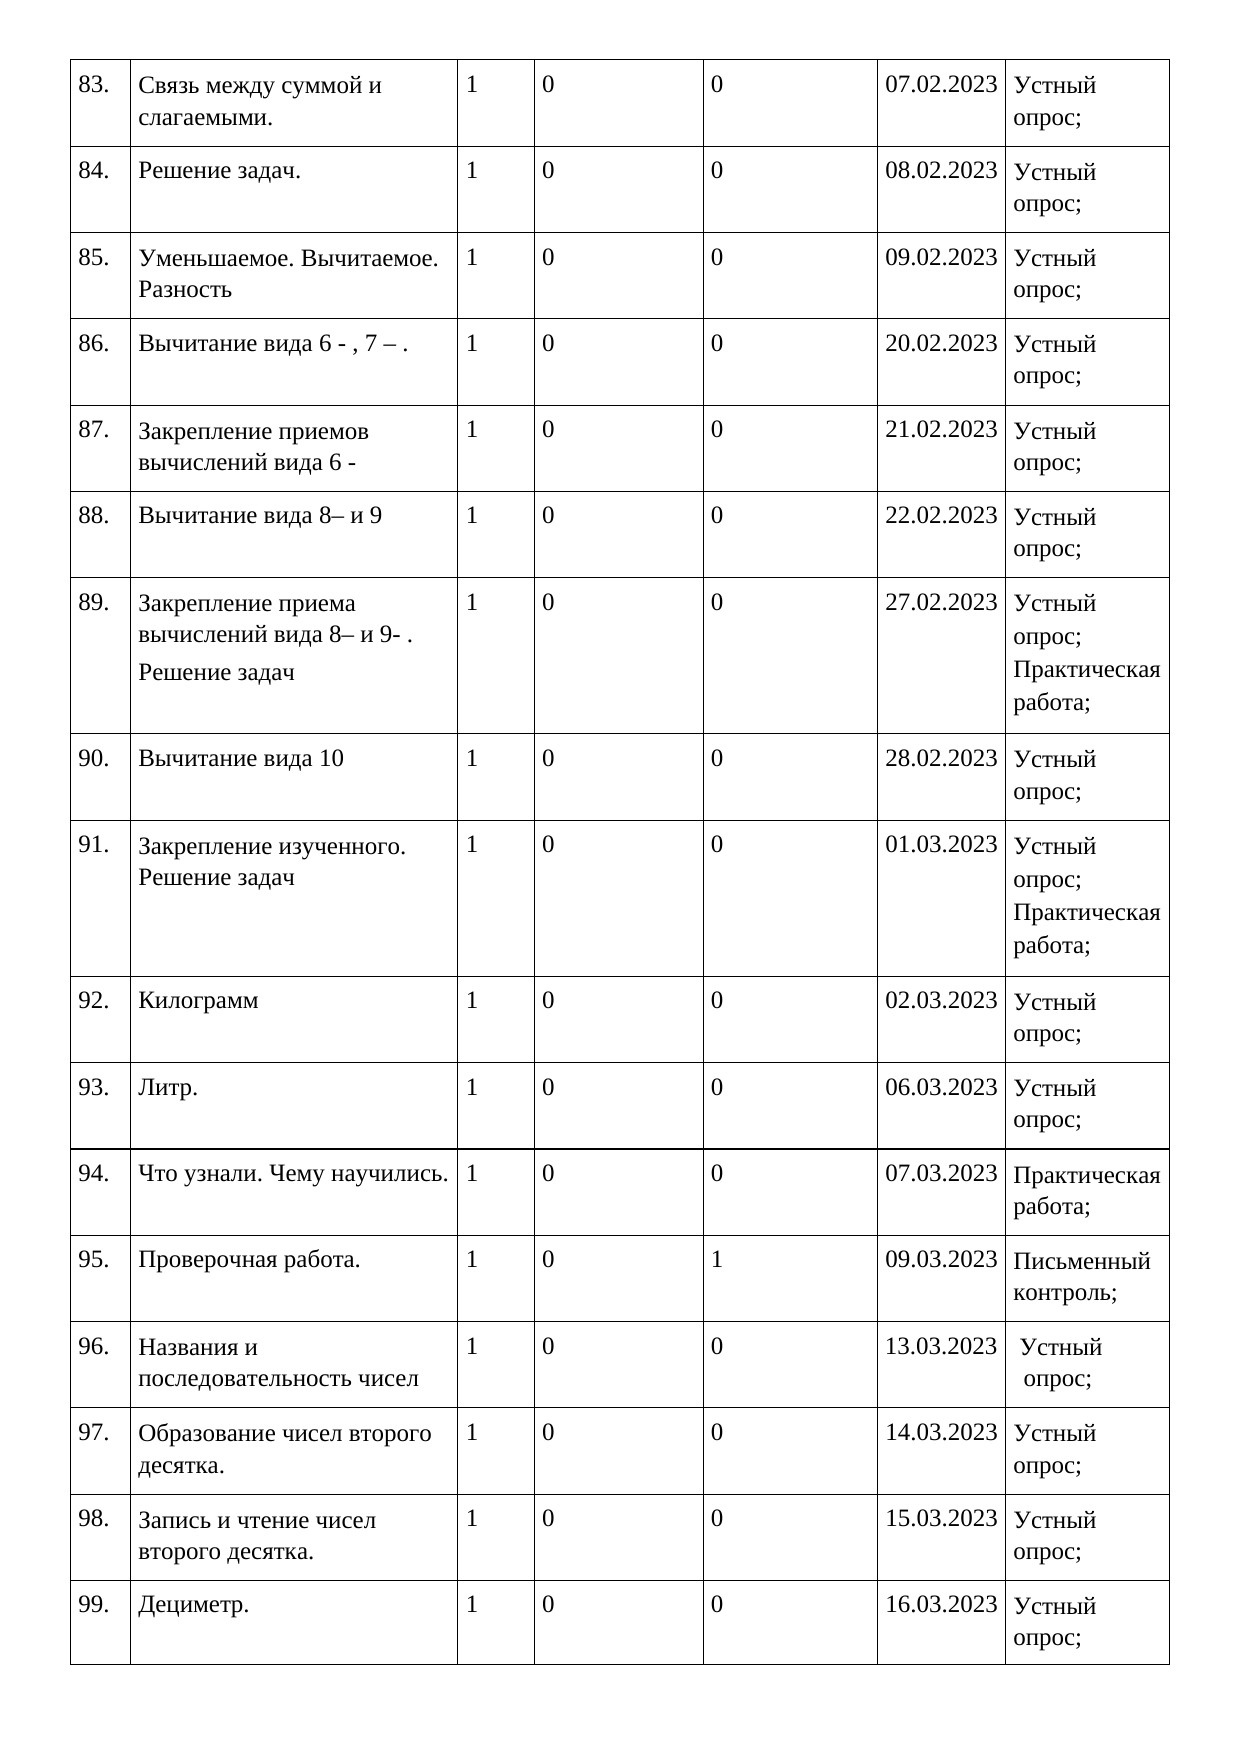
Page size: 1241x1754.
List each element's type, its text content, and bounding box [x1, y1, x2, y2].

table_cell 0 [704, 319, 877, 404]
table_cell Вычитание вида 6 - , 7 – . [131, 319, 457, 404]
table_cell 0 [535, 1236, 703, 1321]
table_cell Устный опрос; [1006, 319, 1169, 404]
table_header 0 [535, 60, 703, 146]
table_cell Образование чисел второго десятка. [131, 1408, 457, 1493]
table_cell 1 [458, 1150, 534, 1235]
table_cell 0 [535, 492, 703, 577]
table_header 07.02.2023 [878, 60, 1005, 146]
table_cell 0 [704, 147, 877, 232]
table_cell 0 [704, 734, 877, 819]
table_cell Устный опрос; [1006, 233, 1169, 318]
table_cell 02.03.2023 [878, 977, 1005, 1062]
table_cell Устный опрос; [1006, 1322, 1169, 1407]
table_cell 1 [458, 1322, 534, 1407]
table_cell Вычитание вида 8– и 9 [131, 492, 457, 577]
table_cell 0 [535, 734, 703, 819]
table_cell 1 [458, 492, 534, 577]
table_cell Устный опрос; [1006, 406, 1169, 491]
table_cell 15.03.2023 [878, 1495, 1005, 1580]
table_cell 0 [704, 578, 877, 733]
table_cell Устный опрос; [1006, 734, 1169, 819]
table_cell 1 [458, 1408, 534, 1493]
table_cell 27.02.2023 [878, 578, 1005, 733]
table_header 83. [71, 60, 130, 146]
table_cell 91. [71, 821, 130, 976]
table_cell Устный опрос; Практическая работа; [1006, 821, 1169, 976]
table_cell 1 [458, 977, 534, 1062]
table_cell 1 [458, 734, 534, 819]
table_cell Уменьшаемое. Вычитаемое. Разность [131, 233, 457, 318]
table_cell Проверочная работа. [131, 1236, 457, 1321]
table_cell 0 [535, 977, 703, 1062]
table_cell Дециметр. [131, 1581, 457, 1664]
table_cell 85. [71, 233, 130, 318]
table_cell Вычитание вида 10 [131, 734, 457, 819]
table_cell 13.03.2023 [878, 1322, 1005, 1407]
table_cell 0 [704, 977, 877, 1062]
table_cell 0 [535, 1322, 703, 1407]
table_header Связь между суммой и слагаемыми. [131, 60, 457, 146]
table_cell 0 [535, 1495, 703, 1580]
table_cell 1 [458, 406, 534, 491]
table_cell Запись и чтение чисел второго десятка. [131, 1495, 457, 1580]
table_cell 0 [535, 319, 703, 404]
table_cell Устный опрос; [1006, 977, 1169, 1062]
table_cell 1 [458, 233, 534, 318]
table_cell 1 [458, 1063, 534, 1148]
table_cell Устный опрос; [1006, 1581, 1169, 1664]
table_cell Устный опрос; [1006, 147, 1169, 232]
table_cell 0 [535, 147, 703, 232]
table_cell Устный опрос; [1006, 492, 1169, 577]
table_header 1 [458, 60, 534, 146]
table_cell Письменный контроль; [1006, 1236, 1169, 1321]
table_cell 07.03.2023 [878, 1150, 1005, 1235]
table_cell 1 [458, 1236, 534, 1321]
table_cell 0 [535, 1408, 703, 1493]
table_cell 0 [704, 406, 877, 491]
table_header Устный опрос; [1006, 60, 1169, 146]
table_cell 0 [704, 1495, 877, 1580]
table_cell 0 [535, 233, 703, 318]
table_cell Устный опрос; [1006, 1408, 1169, 1493]
table_cell 0 [535, 406, 703, 491]
table_cell 84. [71, 147, 130, 232]
table_cell 0 [704, 233, 877, 318]
table_cell 95. [71, 1236, 130, 1321]
table_cell Решение задач. [131, 147, 457, 232]
table_cell Закрепление приема вычислений вида 8– и 9- . Решение задач [131, 578, 457, 733]
table_cell Что узнали. Чему научились. [131, 1150, 457, 1235]
table_cell Килограмм [131, 977, 457, 1062]
table_cell 0 [704, 1063, 877, 1148]
table_cell Закрепление приемов вычислений вида 6 - [131, 406, 457, 491]
table_cell 0 [704, 1408, 877, 1493]
table_cell 0 [704, 1150, 877, 1235]
table_cell 94. [71, 1150, 130, 1235]
table_cell Устный опрос; [1006, 1063, 1169, 1148]
table_cell 14.03.2023 [878, 1408, 1005, 1493]
table_cell 0 [535, 1063, 703, 1148]
table_cell 1 [704, 1236, 877, 1321]
table_cell 87. [71, 406, 130, 491]
table_cell 89. [71, 578, 130, 733]
table_cell 20.02.2023 [878, 319, 1005, 404]
table_cell 96. [71, 1322, 130, 1407]
table_cell 86. [71, 319, 130, 404]
table_cell 0 [535, 1581, 703, 1664]
table_cell Практическая работа; [1006, 1150, 1169, 1235]
table_cell 0 [535, 1150, 703, 1235]
table_cell 0 [704, 821, 877, 976]
table_cell 06.03.2023 [878, 1063, 1005, 1148]
table_cell 90. [71, 734, 130, 819]
table_cell Устный опрос; [1006, 1495, 1169, 1580]
table_cell 1 [458, 319, 534, 404]
table_header 0 [704, 60, 877, 146]
table_cell Закрепление изученного. Решение задач [131, 821, 457, 976]
table_cell 97. [71, 1408, 130, 1493]
table_cell 98. [71, 1495, 130, 1580]
table_cell 93. [71, 1063, 130, 1148]
table_cell 28.02.2023 [878, 734, 1005, 819]
table_cell 21.02.2023 [878, 406, 1005, 491]
table_cell 1 [458, 821, 534, 976]
table_cell 92. [71, 977, 130, 1062]
table_cell 09.02.2023 [878, 233, 1005, 318]
table_cell 1 [458, 1495, 534, 1580]
table_cell 09.03.2023 [878, 1236, 1005, 1321]
table_cell 0 [704, 1581, 877, 1664]
table_cell 1 [458, 147, 534, 232]
table_cell 22.02.2023 [878, 492, 1005, 577]
table_cell Названия и последовательность чисел [131, 1322, 457, 1407]
table_cell 08.02.2023 [878, 147, 1005, 232]
table_cell 99. [71, 1581, 130, 1664]
table_cell 0 [535, 821, 703, 976]
table_cell 16.03.2023 [878, 1581, 1005, 1664]
table_cell 1 [458, 578, 534, 733]
table_cell 0 [704, 1322, 877, 1407]
table_cell 0 [535, 578, 703, 733]
table_cell 1 [458, 1581, 534, 1664]
table_cell 0 [704, 492, 877, 577]
table_cell 88. [71, 492, 130, 577]
table_cell Устный опрос; Практическая работа; [1006, 578, 1169, 733]
table_cell 01.03.2023 [878, 821, 1005, 976]
table_cell Литр. [131, 1063, 457, 1148]
